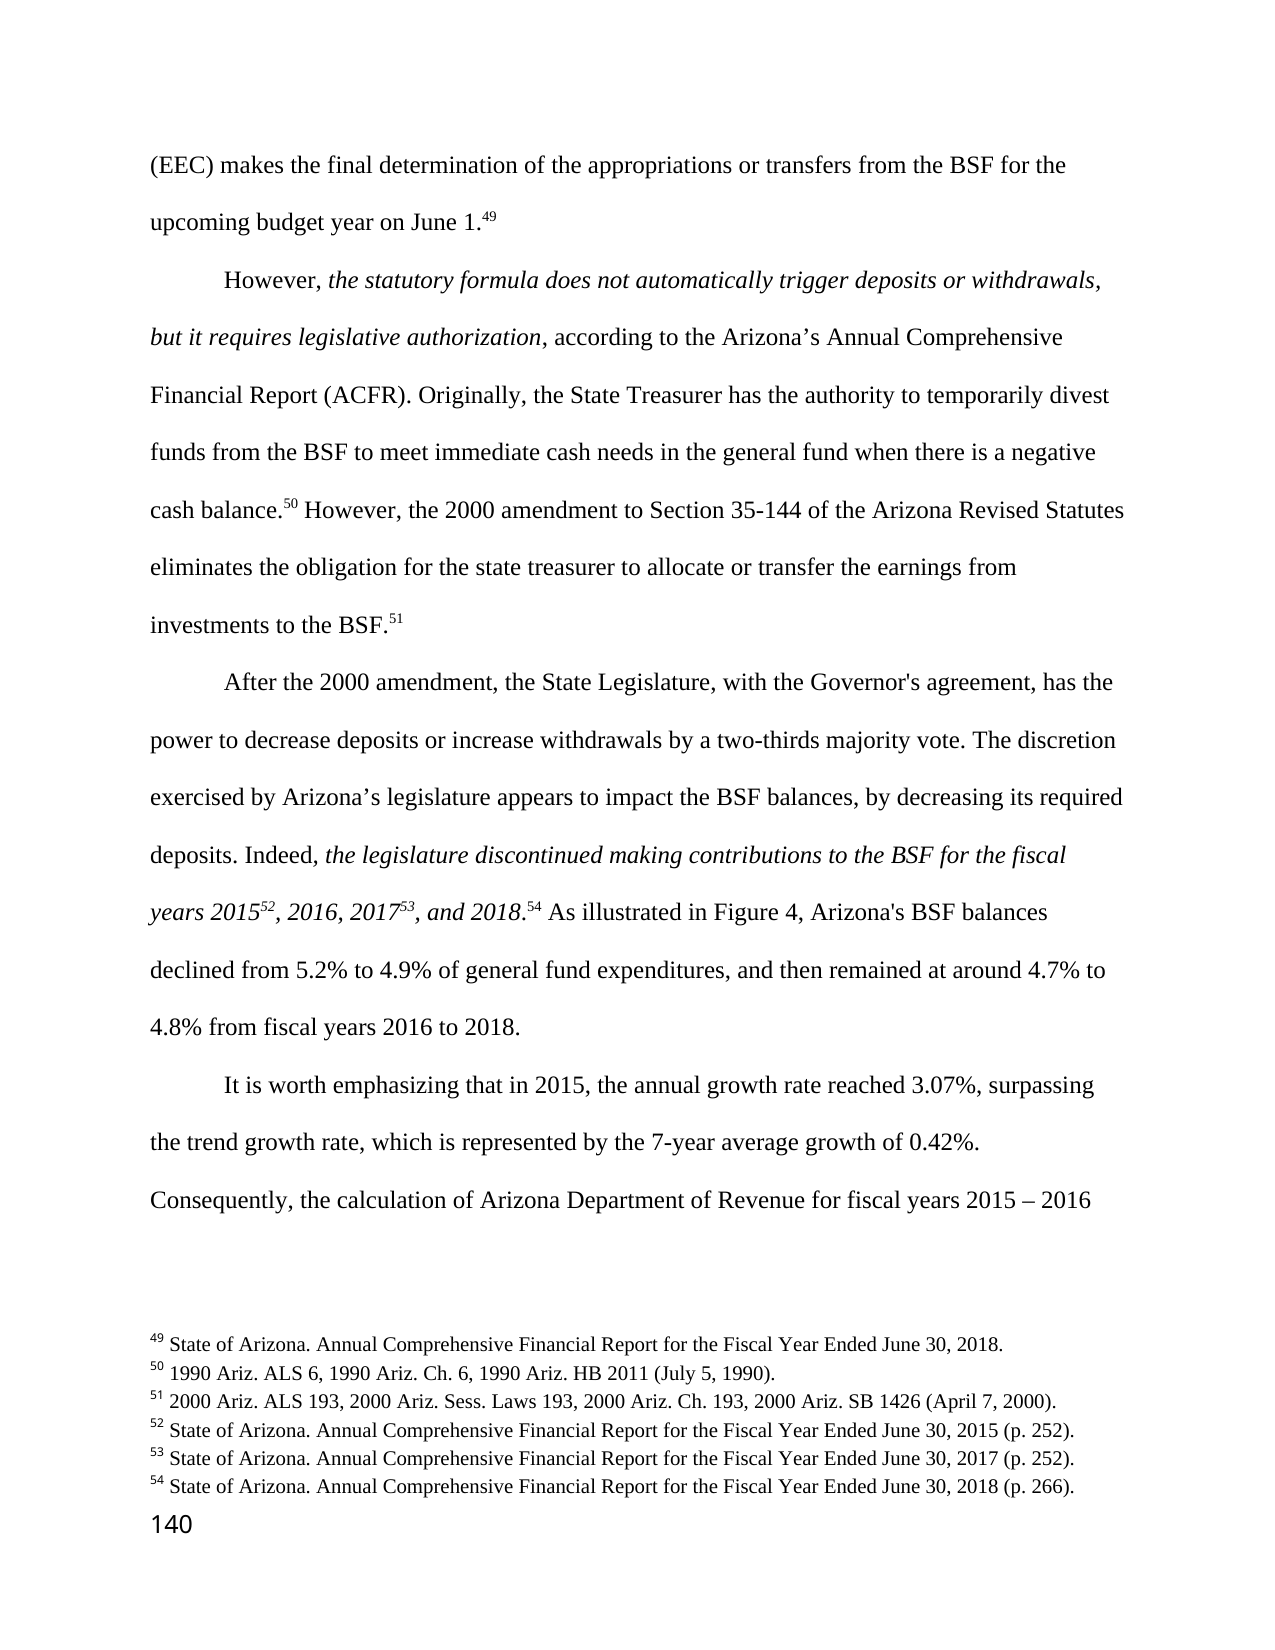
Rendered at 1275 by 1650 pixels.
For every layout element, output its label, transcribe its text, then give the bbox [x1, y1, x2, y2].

text However, the statutory formula does not automatically trigger deposits or withdrawals, but it requires legislative authorization, according to the Arizona’s Annual Comprehensive Financial Report (ACFR). Originally, the State Treasurer has the authority to temporarily divest funds from the BSF to meet immediate cash needs in the general fund when there is a negative cash balance. However, the 2000 amendment to Section 35-144 of the Arizona Revised Statutes eliminates the obligation for the state treasurer to allocate or transfer the earnings from investments to the BSF. [150, 265, 1125, 639]
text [150, 150, 1125, 236]
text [150, 1070, 1125, 1214]
text After the 2000 amendment, the State Legislature, with the Governor's agreement, has the power to decrease deposits or increase withdrawals by a two-thirds majority vote. The discretion exercised by Arizona’s legislature appears to impact the BSF balances, by decreasing its required deposits. Indeed, the legislature discontinued making contributions to the BSF for the fiscal years 2015, 2016, 2017, and 2018. As illustrated in Figure 4, Arizona's BSF balances declined from 5.2% to 4.9% of general fund expenditures, and then remained at around 4.7% to 4.8% from fiscal years 2016 to 2018. [150, 667, 1125, 1041]
